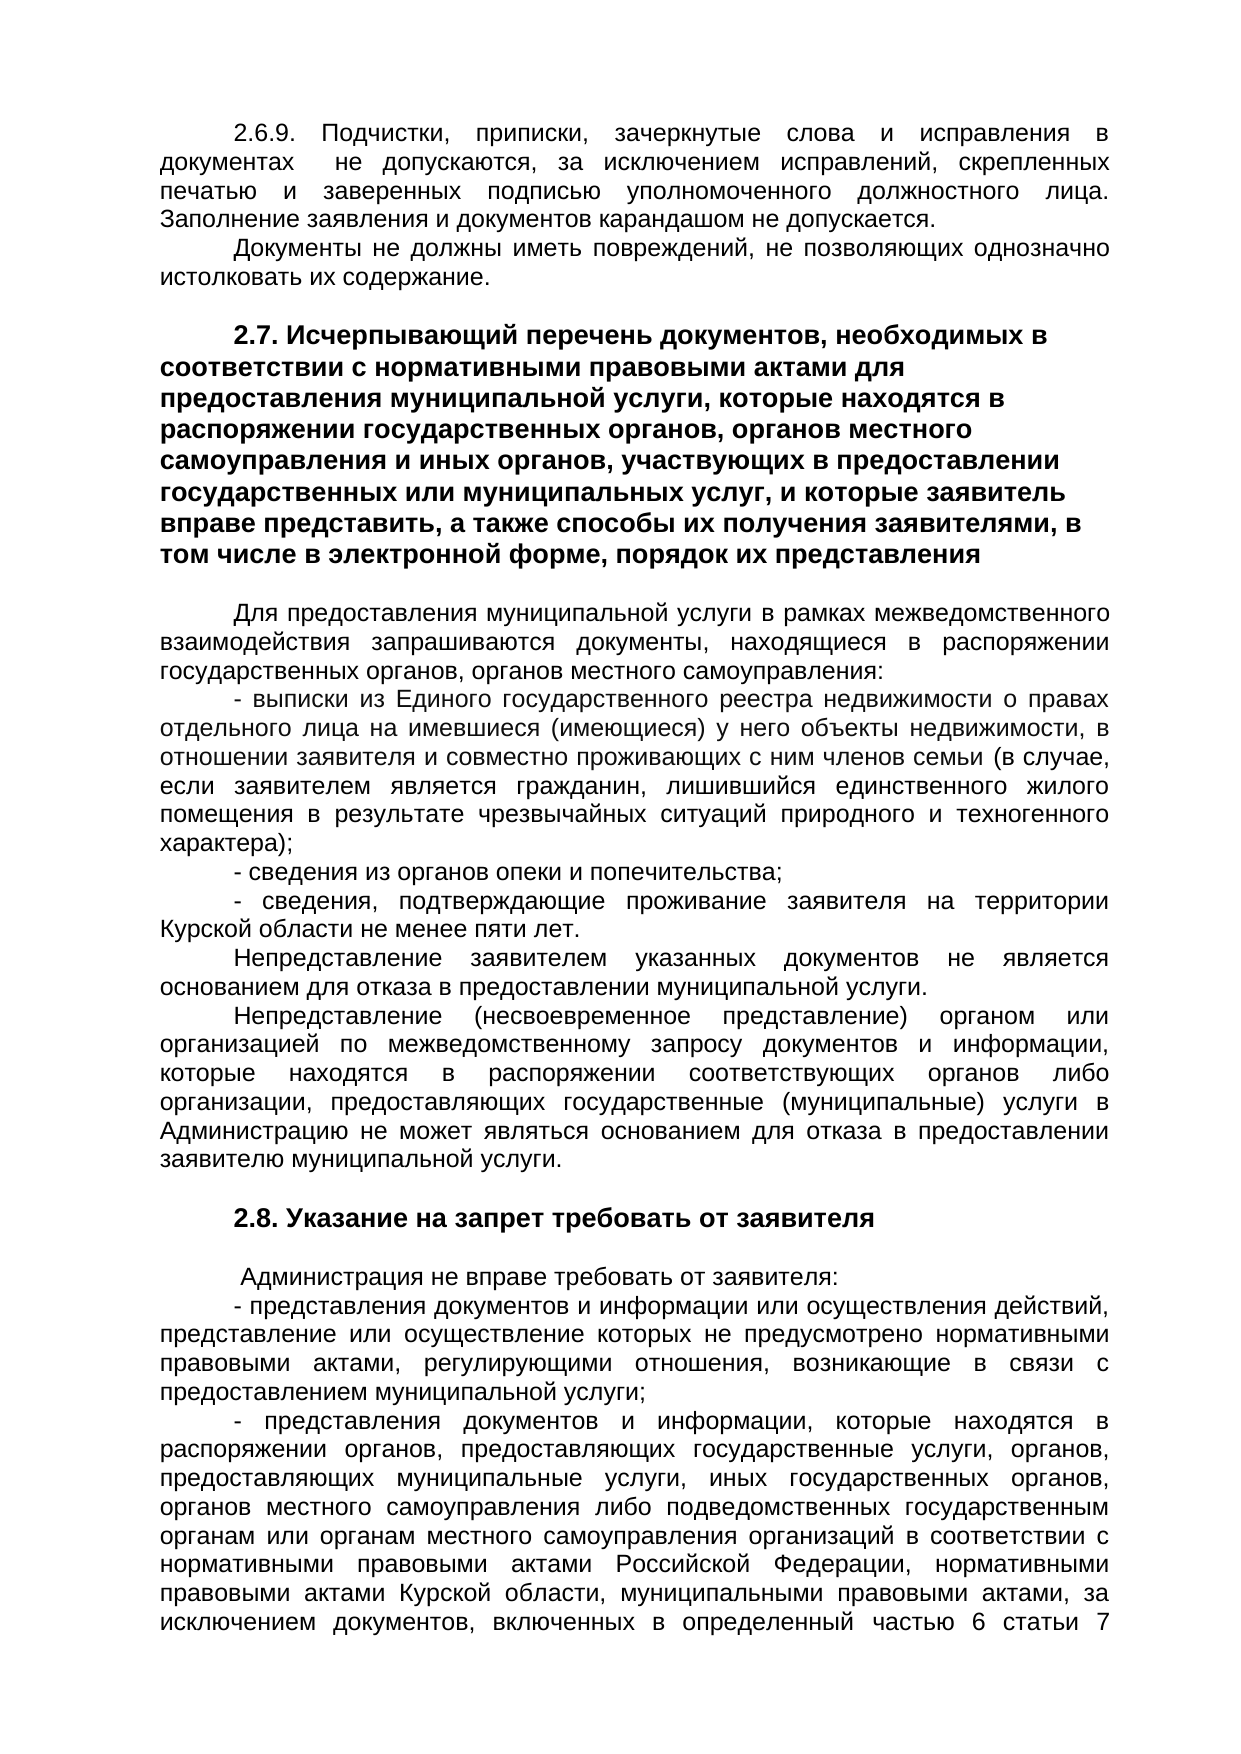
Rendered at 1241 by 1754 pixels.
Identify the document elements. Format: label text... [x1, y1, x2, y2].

text - выписки из Единого государственного реестра недвижимости о правах отдельного лица на имевшиеся (имеющиеся) у него объекты недвижимости, в отношении заявителя и совместно проживающих с ним членов семьи (в случае, если заявителем является гражданин, лишившийся единственного жилого помещения в результате чрезвычайных ситуаций природного и техногенного характера); [159, 684, 1110, 857]
text Непредставление (несвоевременное представление) органом или организацией по межведомственному запросу документов и информации, которые находятся в распоряжении соответствующих органов либо организации, предоставляющих государственные (муниципальные) услуги в Администрацию не может являться основанием для отказа в предоставлении заявителю муниципальной услуги. [159, 1001, 1110, 1173]
text Для предоставления муниципальной услуги в рамках межведомственного взаимодействия запрашиваются документы, находящиеся в распоряжении государственных органов, органов местного самоуправления: [159, 598, 1110, 684]
text 2.6.9. Подчистки, приписки, зачеркнутые слова и исправления в документах не допускаются, за исключением исправлений, скрепленных печатью и заверенных подписью уполномоченного должностного лица. Заполнение заявления и документов карандашом не допускается. [159, 118, 1110, 233]
text - сведения из органов опеки и попечительства; [159, 857, 1110, 886]
text - сведения, подтверждающие проживание заявителя на территории Курской области не менее пяти лет. [159, 886, 1110, 943]
text Непредставление заявителем указанных документов не является основанием для отказа в предоставлении муниципальной услуги. [159, 943, 1110, 1001]
text 2.8. Указание на запрет требовать от заявителя [159, 1202, 1110, 1233]
text Администрация не вправе требовать от заявителя: [159, 1262, 1110, 1291]
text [159, 1406, 1110, 1636]
text 2.7. Исчерпывающий перечень документов, необходимых в соответствии с нормативными правовыми актами для предоставления муниципальной услуги, которые находятся в распоряжении государственных органов, органов местного самоуправления и иных органов, участвующих в предоставлении государственных или муниципальных услуг, и которые заявитель вправе представить, а также способы их получения заявителями, в том числе в электронной форме, порядок их представления [159, 319, 1110, 569]
text - представления документов и информации или осуществления действий, представление или осуществление которых не предусмотрено нормативными правовыми актами, регулирующими отношения, возникающие в связи с предоставлением муниципальной услуги; [159, 1291, 1110, 1406]
text Документы не должны иметь повреждений, не позволяющих однозначно истолковать их содержание. [159, 233, 1110, 291]
